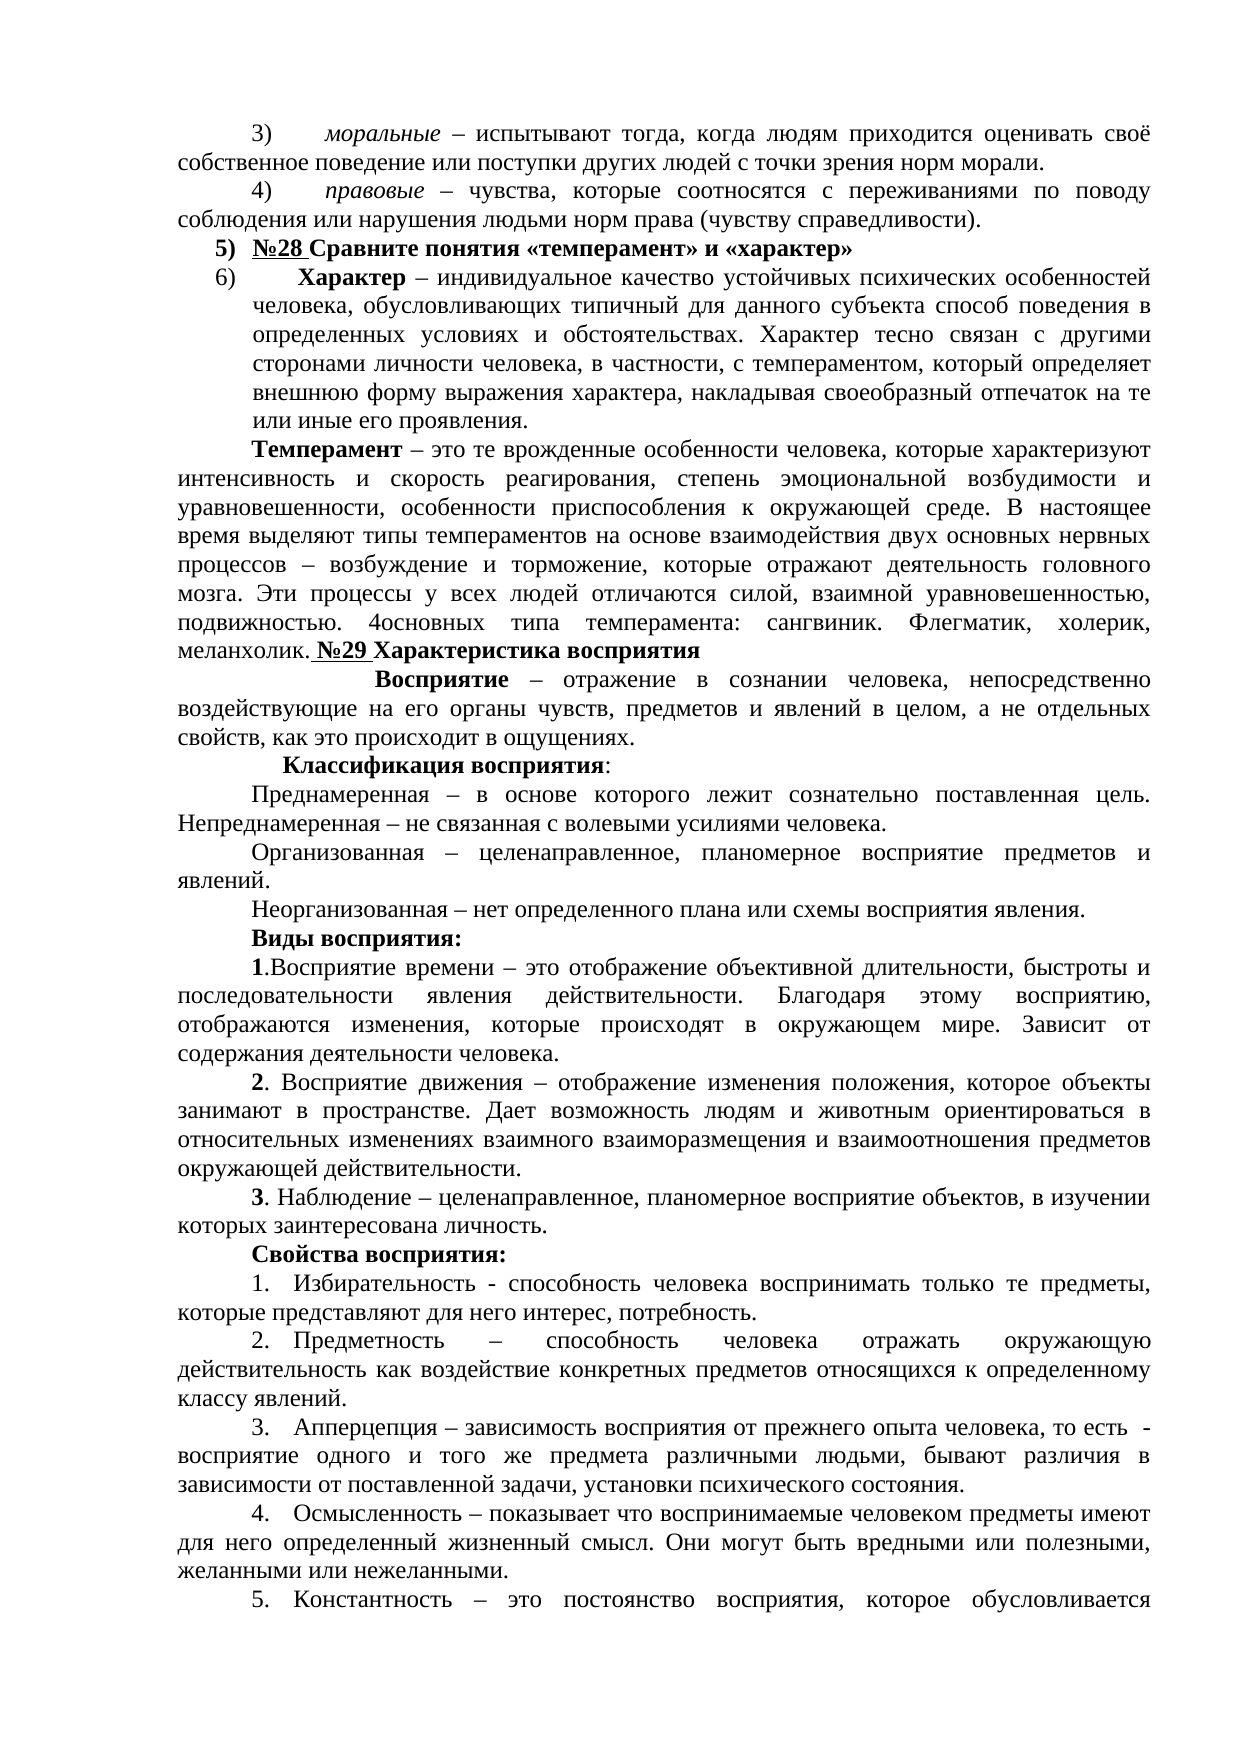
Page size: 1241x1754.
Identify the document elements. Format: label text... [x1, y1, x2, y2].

list правовые – чувства, которые соотносятся с переживаниями по поводу соблюдения или нарушения людьми норм права (чувству справедливости). [177, 176, 1152, 233]
text Преднамеренная – в основе которого лежит сознательно поставленная цель. Непреднамеренная – не связанная с волевыми усилиями человека. [177, 779, 1152, 837]
text Темперамент – это те врожденные особенности человека, которые характеризуют интенсивность и скорость реагирования, степень эмоциональной возбудимости и уравновешенности, особенности приспособления к окружающей среде. В настоящее время выделяют типы темпераментов на основе взаимодействия двух основных нервных процессов – возбуждение и торможение, которые отражают деятельность головного мозга. Эти процессы у всех людей отличаются силой, взаимной уравновешенностью, подвижностью. 4основных типа темперамента: сангвиник. Флегматик, холерик, меланхолик. №29 Характеристика восприятия [177, 434, 1152, 664]
text 3. Наблюдение – целенаправленное, планомерное восприятие объектов, в изучении которых заинтересована личность. [177, 1182, 1152, 1239]
list Избирательность - способность человека воспринимать только те предметы, которые представляют для него интерес, потребность. [177, 1268, 1152, 1326]
list Предметность – способность человека отражать окружающую действительность как воздействие конкретных предметов относящихся к определенному классу явлений. [177, 1326, 1152, 1412]
list №28 Сравните понятия «темперамент» и «характер» [215, 233, 1152, 262]
list Апперцепция – зависимость восприятия от прежнего опыта человека, то есть - восприятие одного и того же предмета различными людьми, бывают различия в зависимости от поставленной задачи, установки психического состояния. [177, 1412, 1152, 1498]
list Осмысленность – показывает что воспринимаемые человеком предметы имеют для него определенный жизненный смысл. Они могут быть вредными или полезными, желанными или нежеланными. [177, 1498, 1152, 1584]
text Виды восприятия: [177, 923, 1152, 952]
text Свойства восприятия: [177, 1239, 1152, 1268]
text Восприятие – отражение в сознании человека, непосредственно воздействующие на его органы чувств, предметов и явлений в целом, а не отдельных свойств, как это происходит в ощущениях. [177, 664, 1152, 751]
list Характер – индивидуальное качество устойчивых психических особенностей человека, обусловливающих типичный для данного субъекта способ поведения в определенных условиях и обстоятельствах. Характер тесно связан с другими сторонами личности человека, в частности, с темпераментом, который определяет внешнюю форму выражения характера, накладывая своеобразный отпечаток на те или иные его проявления. [215, 262, 1152, 434]
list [177, 1584, 1152, 1613]
text 2. Восприятие движения – отображение изменения положения, которое объекты занимают в пространстве. Дает возможность людям и животным ориентироваться в относительных изменениях взаимного взаиморазмещения и взаимоотношения предметов окружающей действительности. [177, 1067, 1152, 1182]
text 1.Восприятие времени – это отображение объективной длительности, быстроты и последовательности явления действительности. Благодаря этому восприятию, отображаются изменения, которые происходят в окружающем мире. Зависит от содержания деятельности человека. [177, 952, 1152, 1067]
text Классификация восприятия: [177, 751, 1152, 779]
text Организованная – целенаправленное, планомерное восприятие предметов и явлений. [177, 837, 1152, 894]
text Неорганизованная – нет определенного плана или схемы восприятия явления. [177, 894, 1152, 923]
list моральные – испытывают тогда, когда людям приходится оценивать своё собственное поведение или поступки других людей с точки зрения норм морали. [177, 118, 1152, 176]
